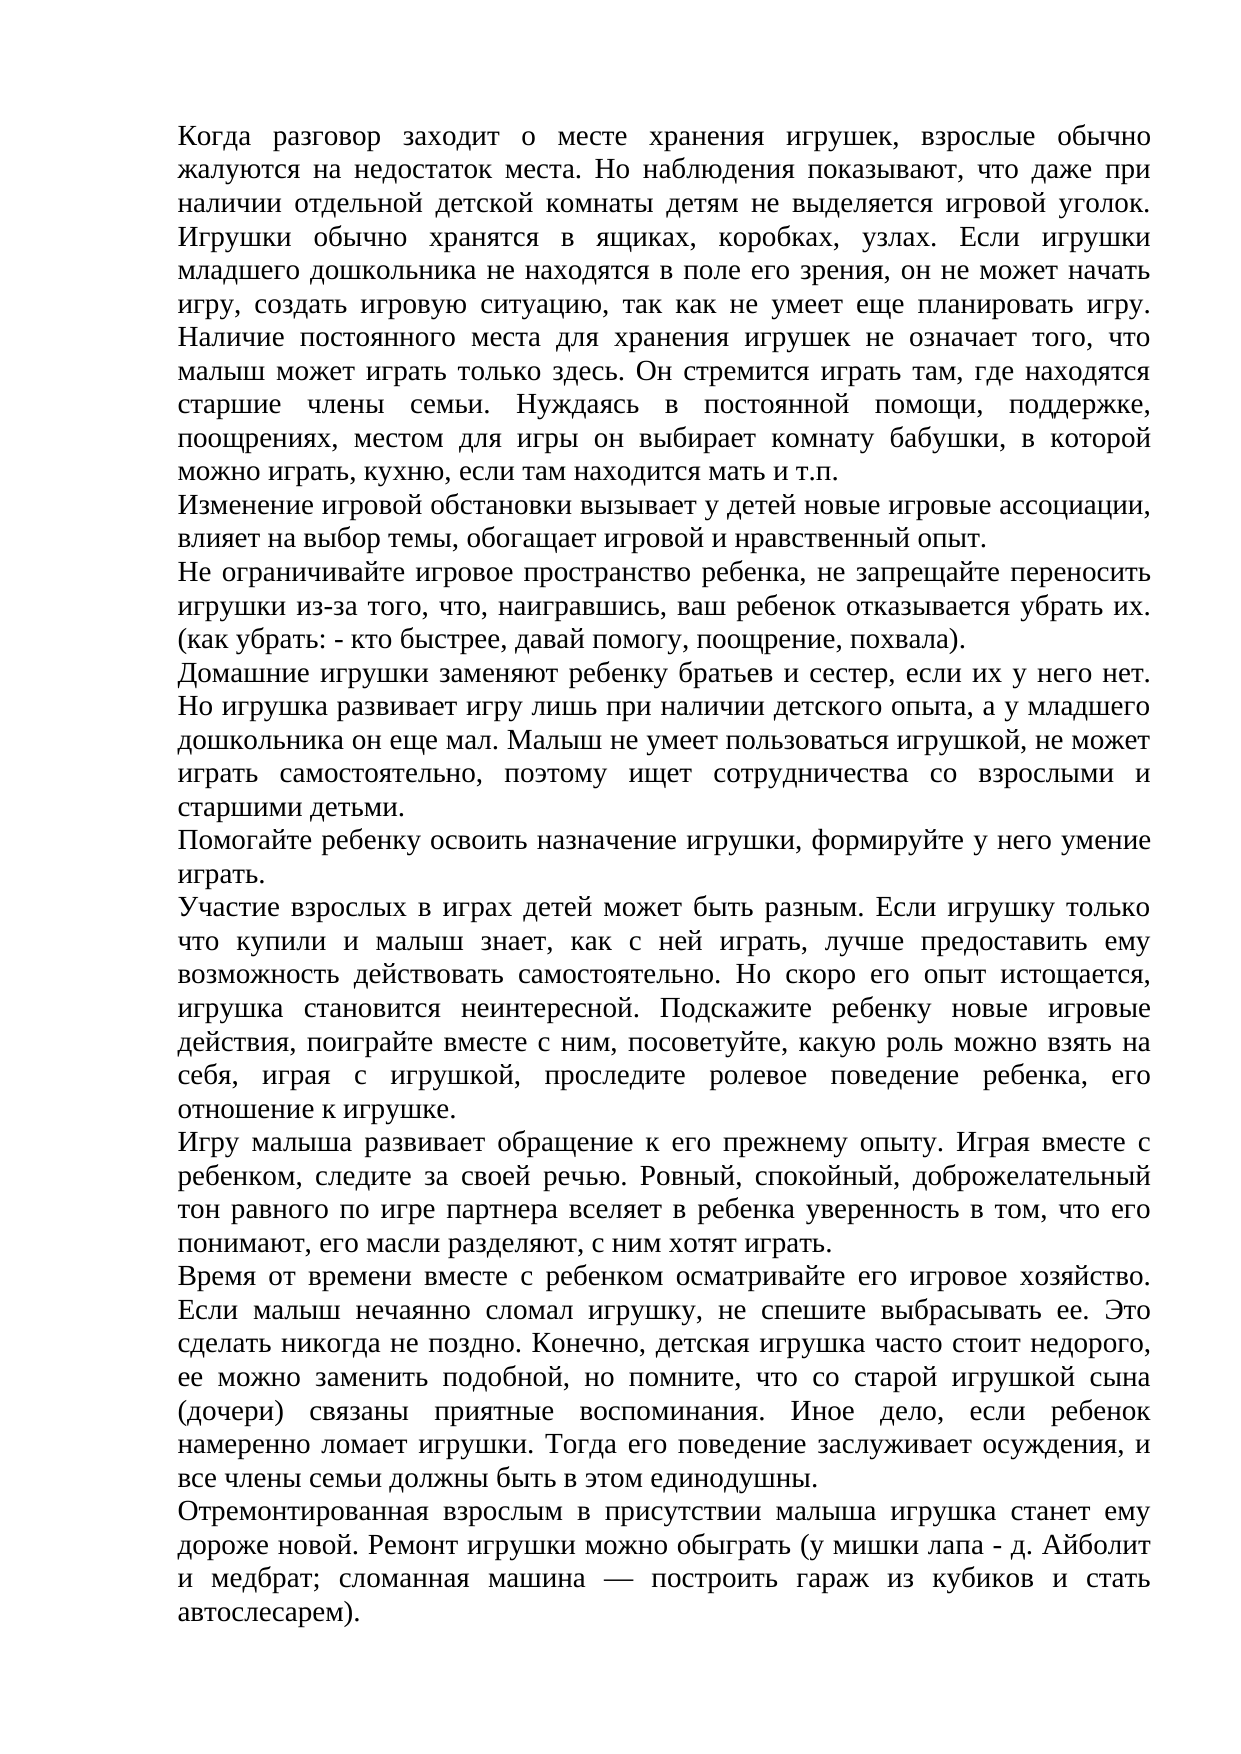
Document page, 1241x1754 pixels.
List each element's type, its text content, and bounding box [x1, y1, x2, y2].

text Участие взрослых в играх детей может быть разным. Если игрушку только что купили и малыш знает, как с ней играть, лучше предоставить ему возможность действовать самостоятельно. Но скоро его опыт истощается, игрушка становится неинтересной. Подскажите ребенку новые игровые действия, поиграйте вместе с ним, посоветуйте, какую роль можно взять на себя, играя с игрушкой, проследите ролевое поведение ребенка, его отношение к игрушке. [177, 889, 1152, 1124]
text Не ограничивайте игровое пространство ребенка, не запрещайте переносить игрушки из-за того, что, наигравшись, ваш ребенок отказывается убрать их. (как убрать: - кто быстрее, давай помогу, поощрение, похвала). [177, 554, 1152, 655]
text Домашние игрушки заменяют ребенку братьев и сестер, если их у него нет. Но игрушка развивает игру лишь при наличии детского опыта, а у младшего дошкольника он еще мал. Малыш не умеет пользоваться игрушкой, не может играть самостоятельно, поэтому ищет сотрудничества со взрослыми и старшими детьми. [177, 655, 1152, 822]
text Время от времени вместе с ребенком осматривайте его игровое хозяйство. Если малыш нечаянно сломал игрушку, не спешите выбрасывать ее. Это сделать никогда не поздно. Конечно, детская игрушка часто стоит недорого, ее можно заменить подобной, но помните, что со старой игрушкой сына (дочери) связаны приятные воспоминания. Иное дело, если ребенок намеренно ломает игрушки. Тогда его поведение заслуживает осуждения, и все члены семьи должны быть в этом единодушны. [177, 1258, 1152, 1493]
text Отремонтированная взрослым в присутствии малыша игрушка станет ему дороже новой. Ремонт игрушки можно обыграть (у мишки лапа - д. Айболит и медбрат; сломанная машина — построить гараж из кубиков и стать автослесарем). [177, 1493, 1152, 1627]
text Помогайте ребенку освоить назначение игрушки, формируйте у него умение играть. [177, 822, 1152, 889]
text Изменение игровой обстановки вызывает у детей новые игровые ассоциации, влияет на выбор темы, обогащает игровой и нравственный опыт. [177, 487, 1152, 554]
text Игру малыша развивает обращение к его прежнему опыту. Играя вместе с ребенком, следите за своей речью. Ровный, спокойный, доброжелательный тон равного по игре партнера вселяет в ребенка уверенность в том, что его понимают, его масли разделяют, с ним хотят играть. [177, 1124, 1152, 1258]
text Когда разговор заходит о месте хранения игрушек, взрослые обычно жалуются на недостаток места. Но наблюдения показывают, что даже при наличии отдельной детской комнаты детям не выделяется игровой уголок. Игрушки обычно хранятся в ящиках, коробках, узлах. Если игрушки младшего дошкольника не находятся в поле его зрения, он не может начать игру, создать игровую ситуацию, так как не умеет еще планировать игру. Наличие постоянного места для хранения игрушек не означает того, что малыш может играть только здесь. Он стремится играть там, где находятся старшие члены семьи. Нуждаясь в постоянной помощи, поддержке, поощрениях, местом для игры он выбирает комнату бабушки, в которой можно играть, кухню, если там находится мать и т.п. [177, 118, 1152, 487]
